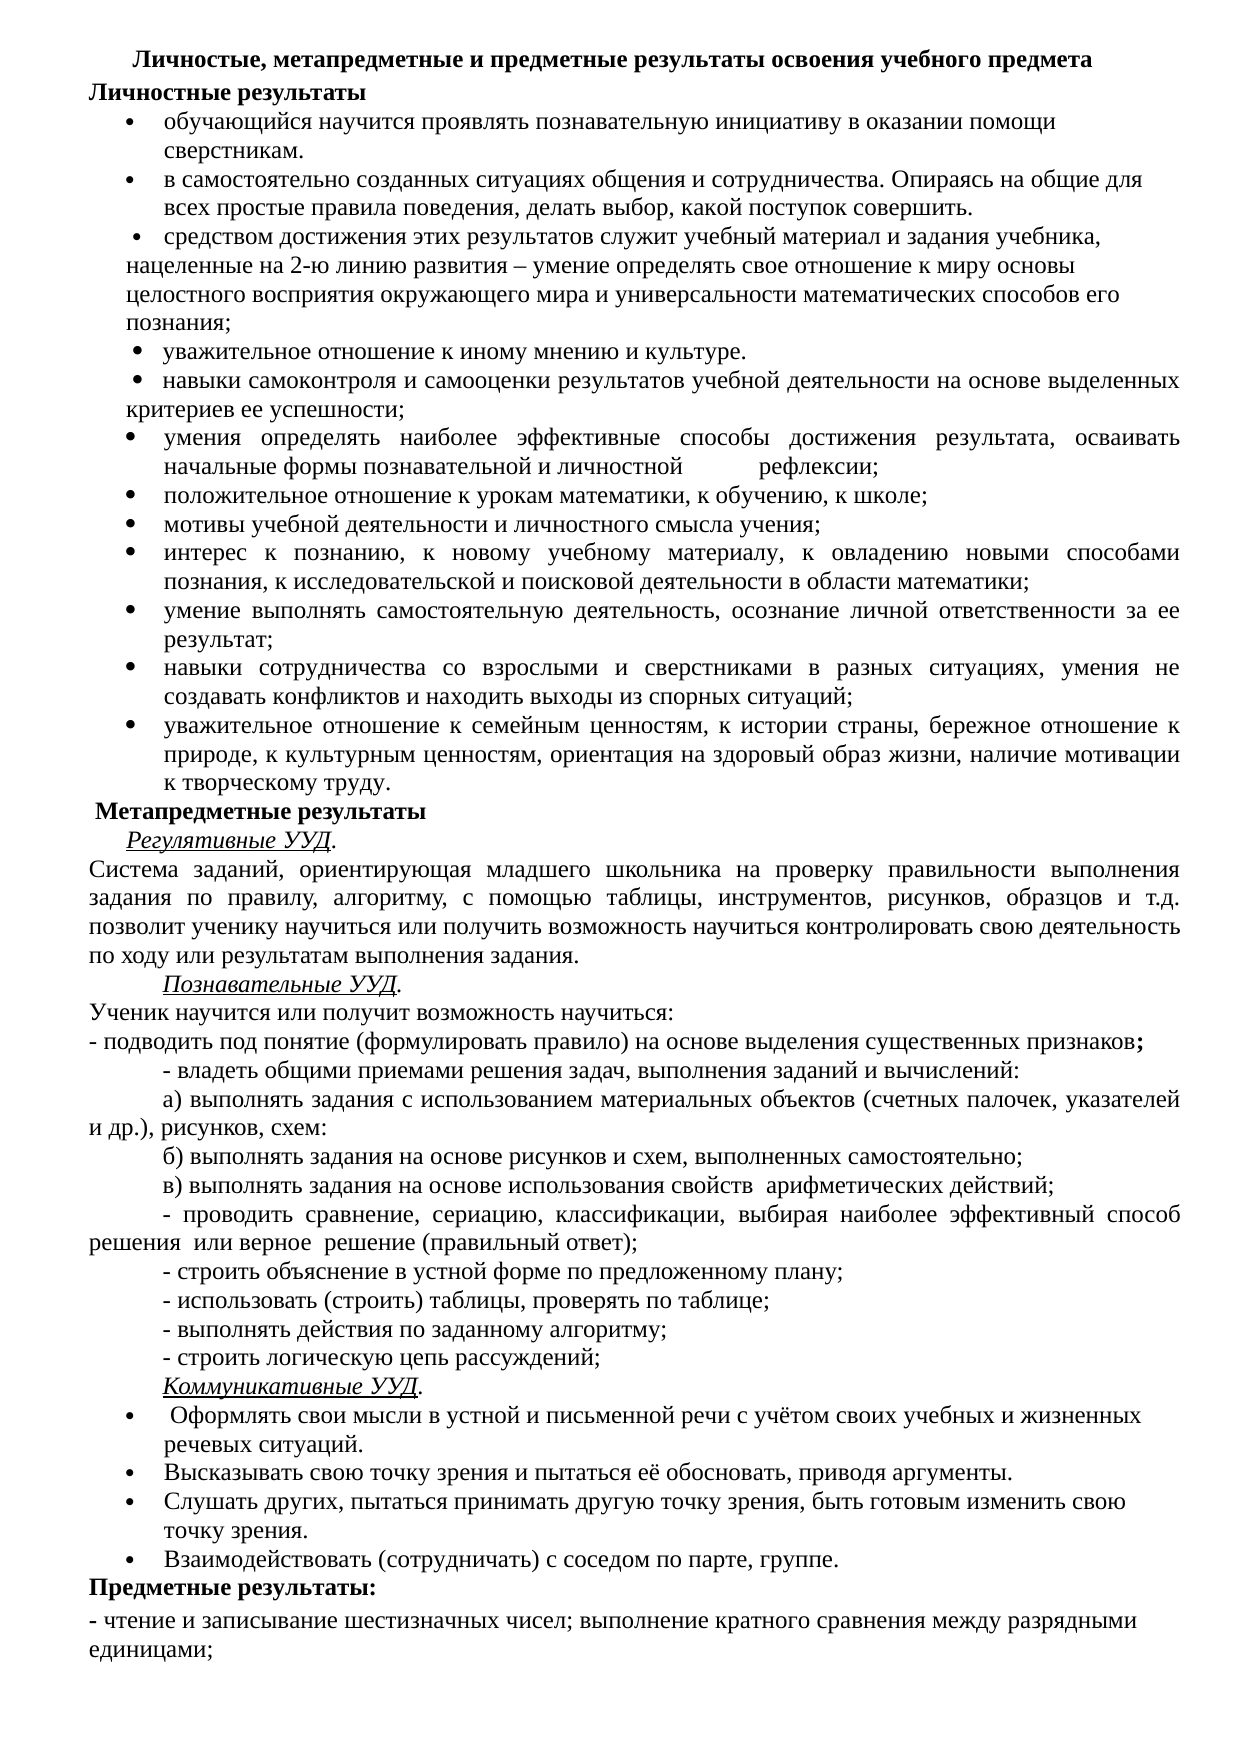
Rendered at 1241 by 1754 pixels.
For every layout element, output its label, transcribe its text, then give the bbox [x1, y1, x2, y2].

text - владеть общими приемами решения задач, выполнения заданий и вычислений: [89, 1055, 1181, 1084]
list уважительное отношение к иному мнению и культуре. [126, 336, 1181, 365]
list в самостоятельно созданных ситуациях общения и сотрудничества. Опираясь на общие для всех простые правила поведения, делать выбор, какой поступок совершить. [126, 164, 1181, 221]
text - строить объяснение в устной форме по предложенному плану; [89, 1256, 1181, 1285]
text - выполнять действия по заданному алгоритму; [89, 1314, 1181, 1342]
text Ученик научится или получит возможность научиться: [89, 997, 1181, 1026]
text - использовать (строить) таблицы, проверять по таблице; [89, 1285, 1181, 1314]
text - чтение и записывание шестизначных чисел; выполнение кратного сравнения между разрядными единицами; [89, 1605, 1181, 1663]
text Коммуникативные УУД. [89, 1371, 1181, 1400]
text Познавательные УУД. [89, 969, 1181, 997]
list Взаимодействовать (сотрудничать) с соседом по парте, группе. [126, 1544, 1181, 1572]
list Оформлять свои мысли в устной и письменной речи с учётом своих учебных и жизненных речевых ситуаций. [126, 1400, 1181, 1457]
list навыки самоконтроля и самооценки результатов учебной деятельности на основе выделенных критериев ее успешности; [126, 365, 1181, 422]
text Система заданий, ориентирующая младшего школьника на проверку правильности выполнения задания по правилу, алгоритму, с помощью таблицы, инструментов, рисунков, образцов и т.д. позволит ученику научиться или получить возможность научиться контролировать свою деятельность по ходу или результатам выполнения задания. [89, 854, 1181, 969]
list умение выполнять самостоятельную деятельность, осознание личной ответственности за ее результат; [126, 595, 1181, 652]
list интерес к познанию, к новому учебному материалу, к овладению новыми способами познания, к исследовательской и поисковой деятельности в области математики; [126, 537, 1181, 595]
text - подводить под понятие (формулировать правило) на основе выделения существенных признаков; [89, 1026, 1181, 1055]
text а) выполнять задания с использованием материальных объектов (счетных палочек, указателей и др.), рисунков, схем: [89, 1084, 1181, 1141]
list положительное отношение к урокам математики, к обучению, к школе; [126, 480, 1181, 509]
list Слушать других, пытаться принимать другую точку зрения, быть готовым изменить свою точку зрения. [126, 1486, 1181, 1544]
text Личностые, метапредметные и предметные результаты освоения учебного предмета [89, 44, 1181, 73]
text Метапредметные результаты [89, 796, 1181, 825]
text - проводить сравнение, сериацию, классификации, выбирая наиболее эффективный способ решения или верное решение (правильный ответ); [89, 1199, 1181, 1256]
text в) выполнять задания на основе использования свойств арифметических действий; [89, 1170, 1181, 1199]
list мотивы учебной деятельности и личностного смысла учения; [126, 509, 1181, 537]
list обучающийся научится проявлять познавательную инициативу в оказании помощи сверстникам. [126, 106, 1181, 164]
text Регулятивные УУД. [89, 825, 1181, 854]
list средством достижения этих результатов служит учебный материал и задания учебника, нацеленные на 2-ю линию развития – умение определять свое отношение к миру основы целостного восприятия окружающего мира и универсальности математических способов его познания; [126, 221, 1181, 336]
list уважительное отношение к семейным ценностям, к истории страны, бережное отношение к природе, к культурным ценностям, ориентация на здоровый образ жизни, наличие мотивации к творческому труду. [126, 710, 1181, 796]
list Высказывать свою точку зрения и пытаться её обосновать, приводя аргументы. [126, 1457, 1181, 1486]
text Предметные результаты: [89, 1572, 1181, 1601]
list навыки сотрудничества со взрослыми и сверстниками в разных ситуациях, умения не создавать конфликтов и находить выходы из спорных ситуаций; [126, 652, 1181, 710]
text б) выполнять задания на основе рисунков и схем, выполненных самостоятельно; [89, 1141, 1181, 1170]
list умения определять наиболее эффективные способы достижения результата, осваивать начальные формы познавательной и личностной рефлексии; [126, 422, 1181, 480]
text Личностные результаты [89, 77, 1181, 106]
text - строить логическую цепь рассуждений; [89, 1342, 1181, 1371]
